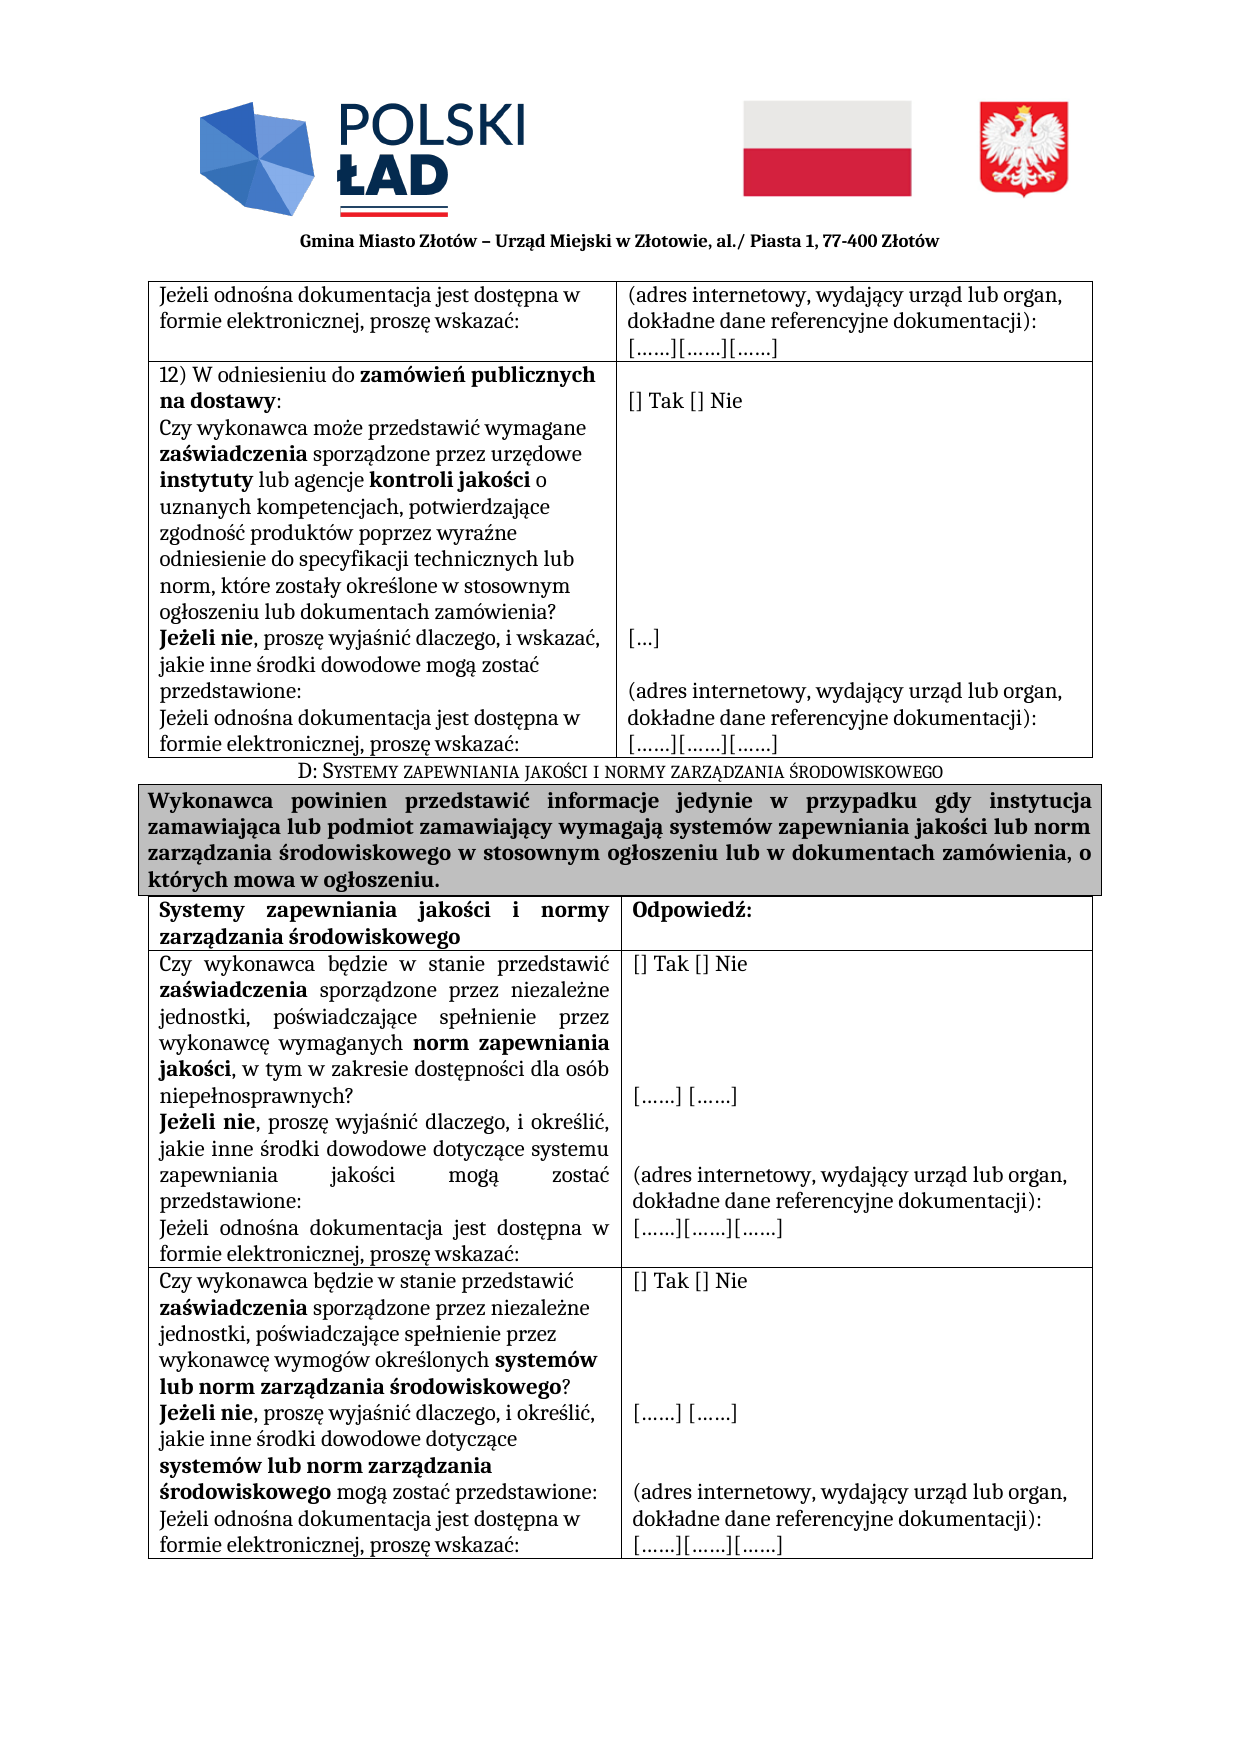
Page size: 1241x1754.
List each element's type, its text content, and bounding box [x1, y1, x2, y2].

table_header Systemy zapewniania jakości i normy zarządzania środowiskowego [149, 897, 621, 950]
table_cell 12) W odniesieniu do zamówień publicznych na dostawy: Czy wykonawca może przedstawić wymagane zaświadczenia sporządzone przez urzędowe instytuty lub agencje kontroli jakości o uznanych kompetencjach, potwierdzające zgodność produktów poprzez wyraźne odniesienie do specyfikacji technicznych lub norm, które zostały określone w stosownym ogłoszeniu lub dokumentach zamówienia? Jeżeli nie, proszę wyjaśnić dlaczego, i wskazać, jakie inne środki dowodowe mogą zostać przedstawione: Jeżeli odnośna dokumentacja jest dostępna w formie elektronicznej, proszę wskazać: [149, 362, 616, 757]
table_cell [] Tak [] Nie […] (adres internetowy, wydający urząd lub organ, dokładne dane referencyjne dokumentacji): [……][……][……] [617, 362, 1092, 757]
picture [200, 102, 524, 217]
table_cell [] Tak [] Nie [……] [……] (adres internetowy, wydający urząd lub organ, dokładne dane referencyjne dokumentacji): [……][……][……] [622, 951, 1092, 1267]
table_cell [] Tak [] Nie [……] [……] (adres internetowy, wydający urząd lub organ, dokładne dane referencyjne dokumentacji): [……][……][……] [622, 1268, 1092, 1558]
text D: Systemy zapewniania jakości i normy zarządzania środowiskowego [148, 758, 1093, 784]
table_header Odpowiedź: [622, 897, 1092, 950]
table_cell Czy wykonawca będzie w stanie przedstawić zaświadczenia sporządzone przez niezależne jednostki, poświadczające spełnienie przez wykonawcę wymaganych norm zapewniania jakości, w tym w zakresie dostępności dla osób niepełnosprawnych? Jeżeli nie, proszę wyjaśnić dlaczego, i określić, jakie inne środki dowodowe dotyczące systemu zapewniania jakości mogą zostać przedstawione: Jeżeli odnośna dokumentacja jest dostępna w formie elektronicznej, proszę wskazać: [149, 951, 621, 1267]
picture [723, 82, 1093, 217]
table_cell [] Tak [] Nie [] Tak [] Nie (adres internetowy, wydający urząd lub organ, dokładne dane referencyjne dokumentacji): [……][……][……] [617, 282, 1092, 361]
text Wykonawca powinien przedstawić informacje jedynie w przypadku gdy instytucja zamawiająca lub podmiot zamawiający wymagają systemów zapewniania jakości lub norm zarządzania środowiskowego w stosownym ogłoszeniu lub w dokumentach zamówienia, o których mowa w ogłoszeniu. [139, 785, 1101, 895]
table_cell Czy wykonawca będzie w stanie przedstawić zaświadczenia sporządzone przez niezależne jednostki, poświadczające spełnienie przez wykonawcę wymogów określonych systemów lub norm zarządzania środowiskowego? Jeżeli nie, proszę wyjaśnić dlaczego, i określić, jakie inne środki dowodowe dotyczące systemów lub norm zarządzania środowiskowego mogą zostać przedstawione: Jeżeli odnośna dokumentacja jest dostępna w formie elektronicznej, proszę wskazać: [149, 1268, 621, 1558]
